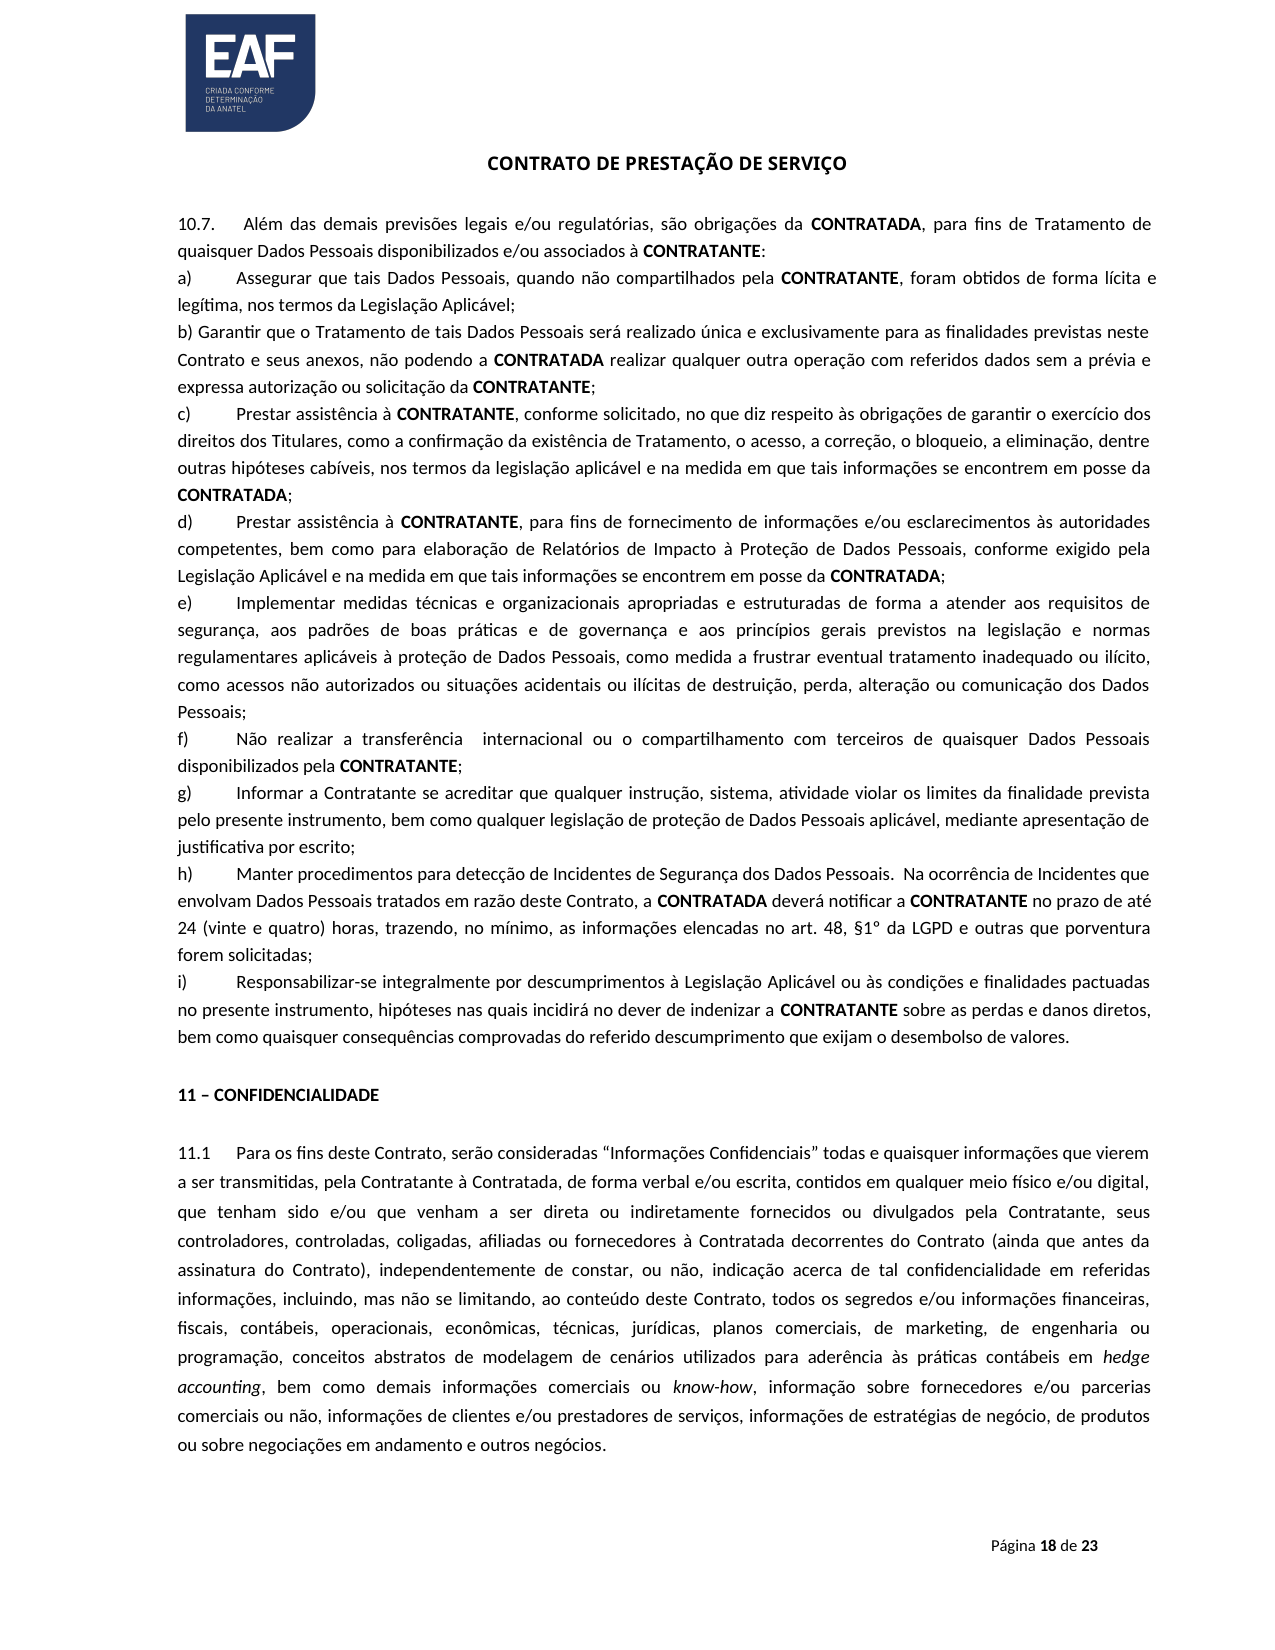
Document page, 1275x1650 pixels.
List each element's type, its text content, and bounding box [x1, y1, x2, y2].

text c) Prestar assistência à CONTRATANTE, conforme solicitado, no que diz respeito às obrigações de garantir o exercício dos direitos dos Titulares, como a confirmação da existência de Tratamento, o acesso, a correção, o bloqueio, a eliminação, dentre outras hipóteses cabíveis, nos termos da legislação aplicável e na medida em que tais informações se encontrem em posse da CONTRATADA; [177, 398, 1152, 506]
text f) Não realizar a transferência internacional ou o compartilhamento com terceiros de quaisquer Dados Pessoais disponibilizados pela CONTRATANTE; [177, 723, 1152, 777]
text e) Implementar medidas técnicas e organizacionais apropriadas e estruturadas de forma a atender aos requisitos de segurança, aos padrões de boas práticas e de governança e aos princípios gerais previstos na legislação e normas regulamentares aplicáveis à proteção de Dados Pessoais, como medida a frustrar eventual tratamento inadequado ou ilícito, como acessos não autorizados ou situações acidentais ou ilícitas de destruição, perda, alteração ou comunicação dos Dados Pessoais; [177, 587, 1152, 723]
text 10.7. Além das demais previsões legais e/ou regulatórias, são obrigações da CONTRATADA, para fins de Tratamento de quaisquer Dados Pessoais disponibilizados e/ou associados à CONTRATANTE: [177, 208, 1152, 262]
text 11.1 Para os fins deste Contrato, serão consideradas “Informações Confidenciais” todas e quaisquer informações que vierem a ser transmitidas, pela Contratante à Contratada, de forma verbal e/ou escrita, contidos em qualquer meio físico e/ou digital, que tenham sido e/ou que venham a ser direta ou indiretamente fornecidos ou divulgados pela Contratante, seus controladores, controladas, coligadas, afiliadas ou fornecedores à Contratada decorrentes do Contrato (ainda que antes da assinatura do Contrato), independentemente de constar, ou não, indicação acerca de tal confidencialidade em referidas informações, incluindo, mas não se limitando, ao conteúdo deste Contrato, todos os segredos e/ou informações financeiras, fiscais, contábeis, operacionais, econômicas, técnicas, jurídicas, planos comerciais, de marketing, de engenharia ou programação, conceitos abstratos de modelagem de cenários utilizados para aderência às práticas contábeis em hedge accounting, bem como demais informações comerciais ou know-how, informação sobre fornecedores e/ou parcerias comerciais ou não, informações de clientes e/ou prestadores de serviços, informações de estratégias de negócio, de produtos ou sobre negociações em andamento e outros negócios. [177, 1135, 1152, 1456]
text g) Informar a Contratante se acreditar que qualquer instrução, sistema, atividade violar os limites da finalidade prevista pelo presente instrumento, bem como qualquer legislação de proteção de Dados Pessoais aplicável, mediante apresentação de justificativa por escrito; [177, 777, 1152, 858]
text a) Assegurar que tais Dados Pessoais, quando não compartilhados pela CONTRATANTE, foram obtidos de forma lícita e legítima, nos termos da Legislação Aplicável; [177, 262, 1157, 316]
text i) Responsabilizar-se integralmente por descumprimentos à Legislação Aplicável ou às condições e finalidades pactuadas no presente instrumento, hipóteses nas quais incidirá no dever de indenizar a CONTRATANTE sobre as perdas e danos diretos, bem como quaisquer consequências comprovadas do referido descumprimento que exijam o desembolso de valores. [177, 966, 1152, 1048]
text b) Garantir que o Tratamento de tais Dados Pessoais será realizado única e exclusivamente para as finalidades previstas neste Contrato e seus anexos, não podendo a CONTRATADA realizar qualquer outra operação com referidos dados sem a prévia e expressa autorização ou solicitação da CONTRATANTE; [177, 316, 1152, 398]
text 11 – CONFIDENCIALIDADE [177, 1077, 1152, 1106]
picture [177, 0, 324, 147]
text h) Manter procedimentos para detecção de Incidentes de Segurança dos Dados Pessoais. Na ocorrência de Incidentes que envolvam Dados Pessoais tratados em razão deste Contrato, a CONTRATADA deverá notificar a CONTRATANTE no prazo de até 24 (vinte e quatro) horas, trazendo, no mínimo, as informações elencadas no art. 48, §1º da LGPD e outras que porventura forem solicitadas; [177, 858, 1152, 966]
text d) Prestar assistência à CONTRATANTE, para fins de fornecimento de informações e/ou esclarecimentos às autoridades competentes, bem como para elaboração de Relatórios de Impacto à Proteção de Dados Pessoais, conforme exigido pela Legislação Aplicável e na medida em que tais informações se encontrem em posse da CONTRATADA; [177, 506, 1152, 587]
